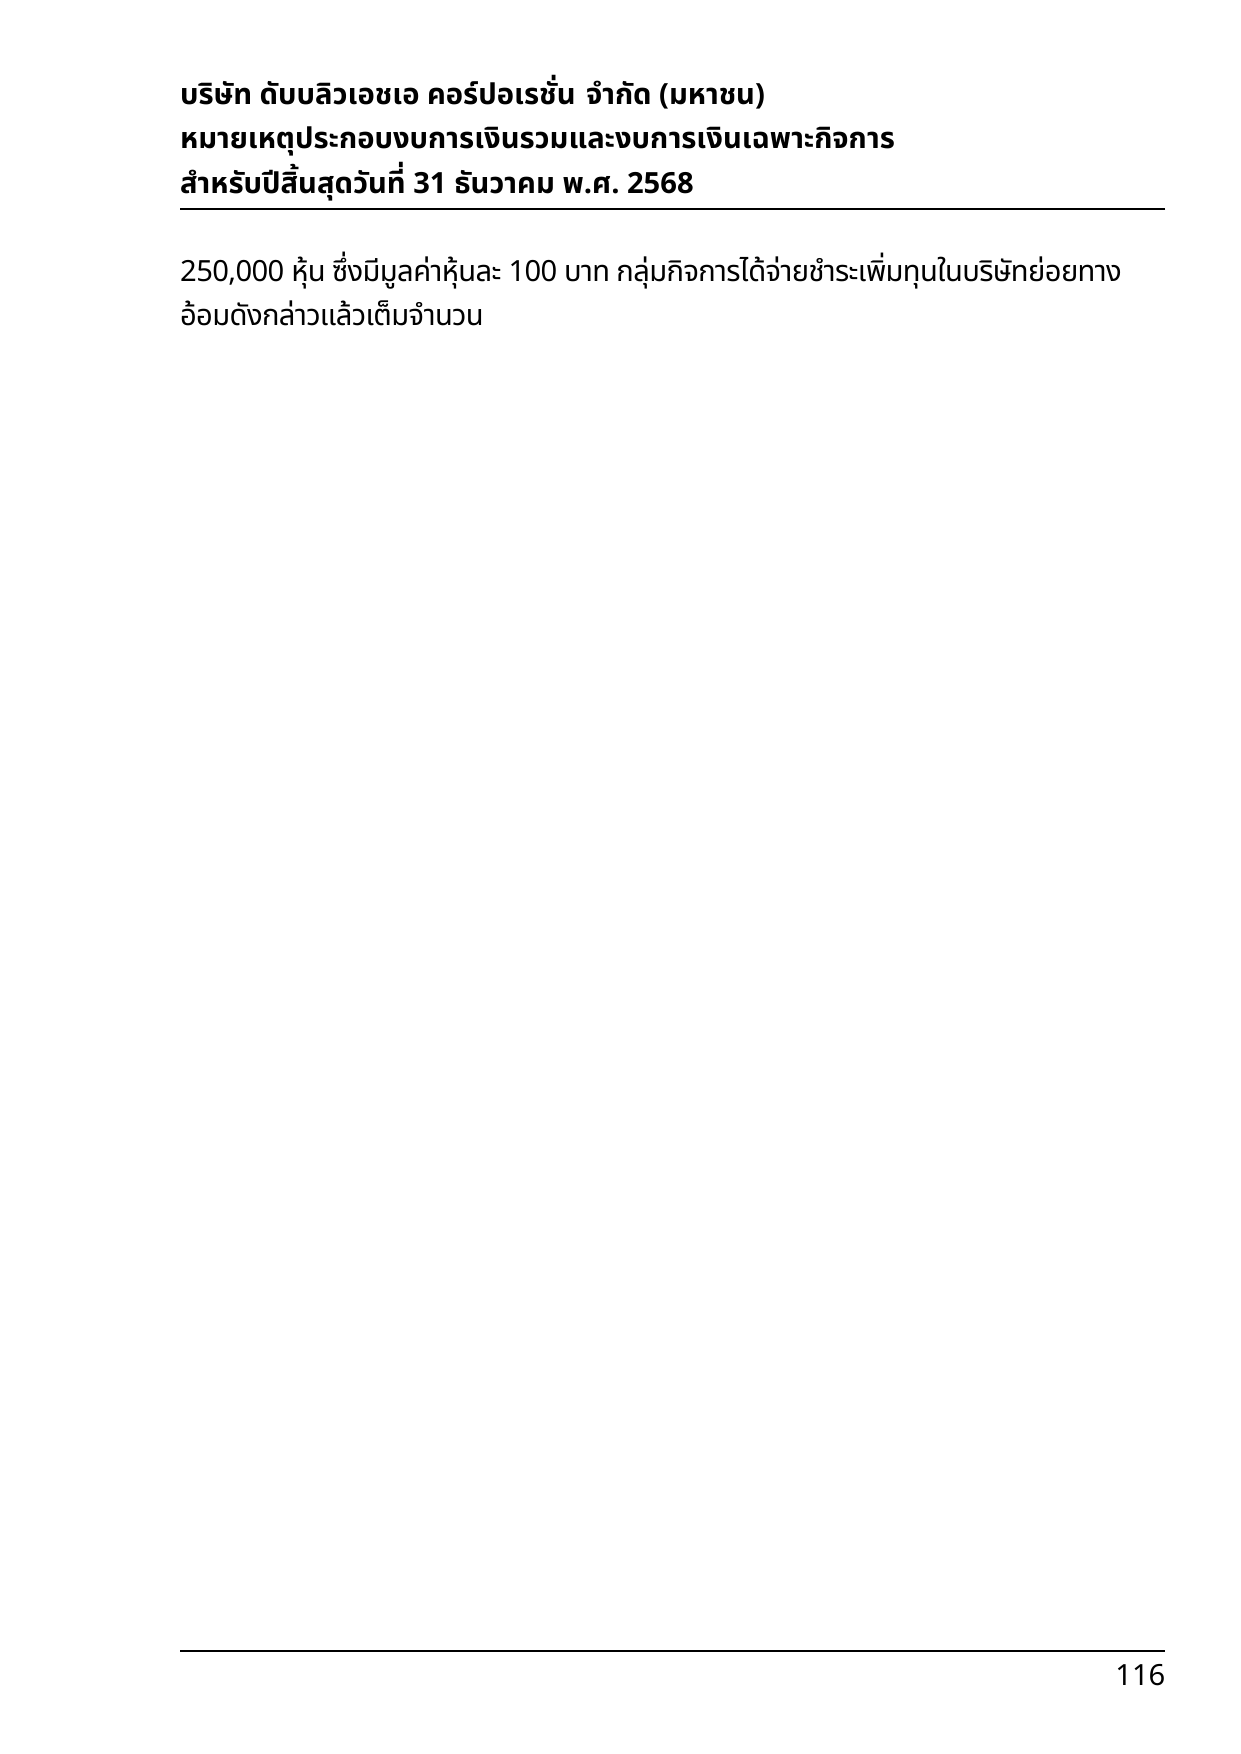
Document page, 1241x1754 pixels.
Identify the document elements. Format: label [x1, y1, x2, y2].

text [180, 250, 1165, 338]
